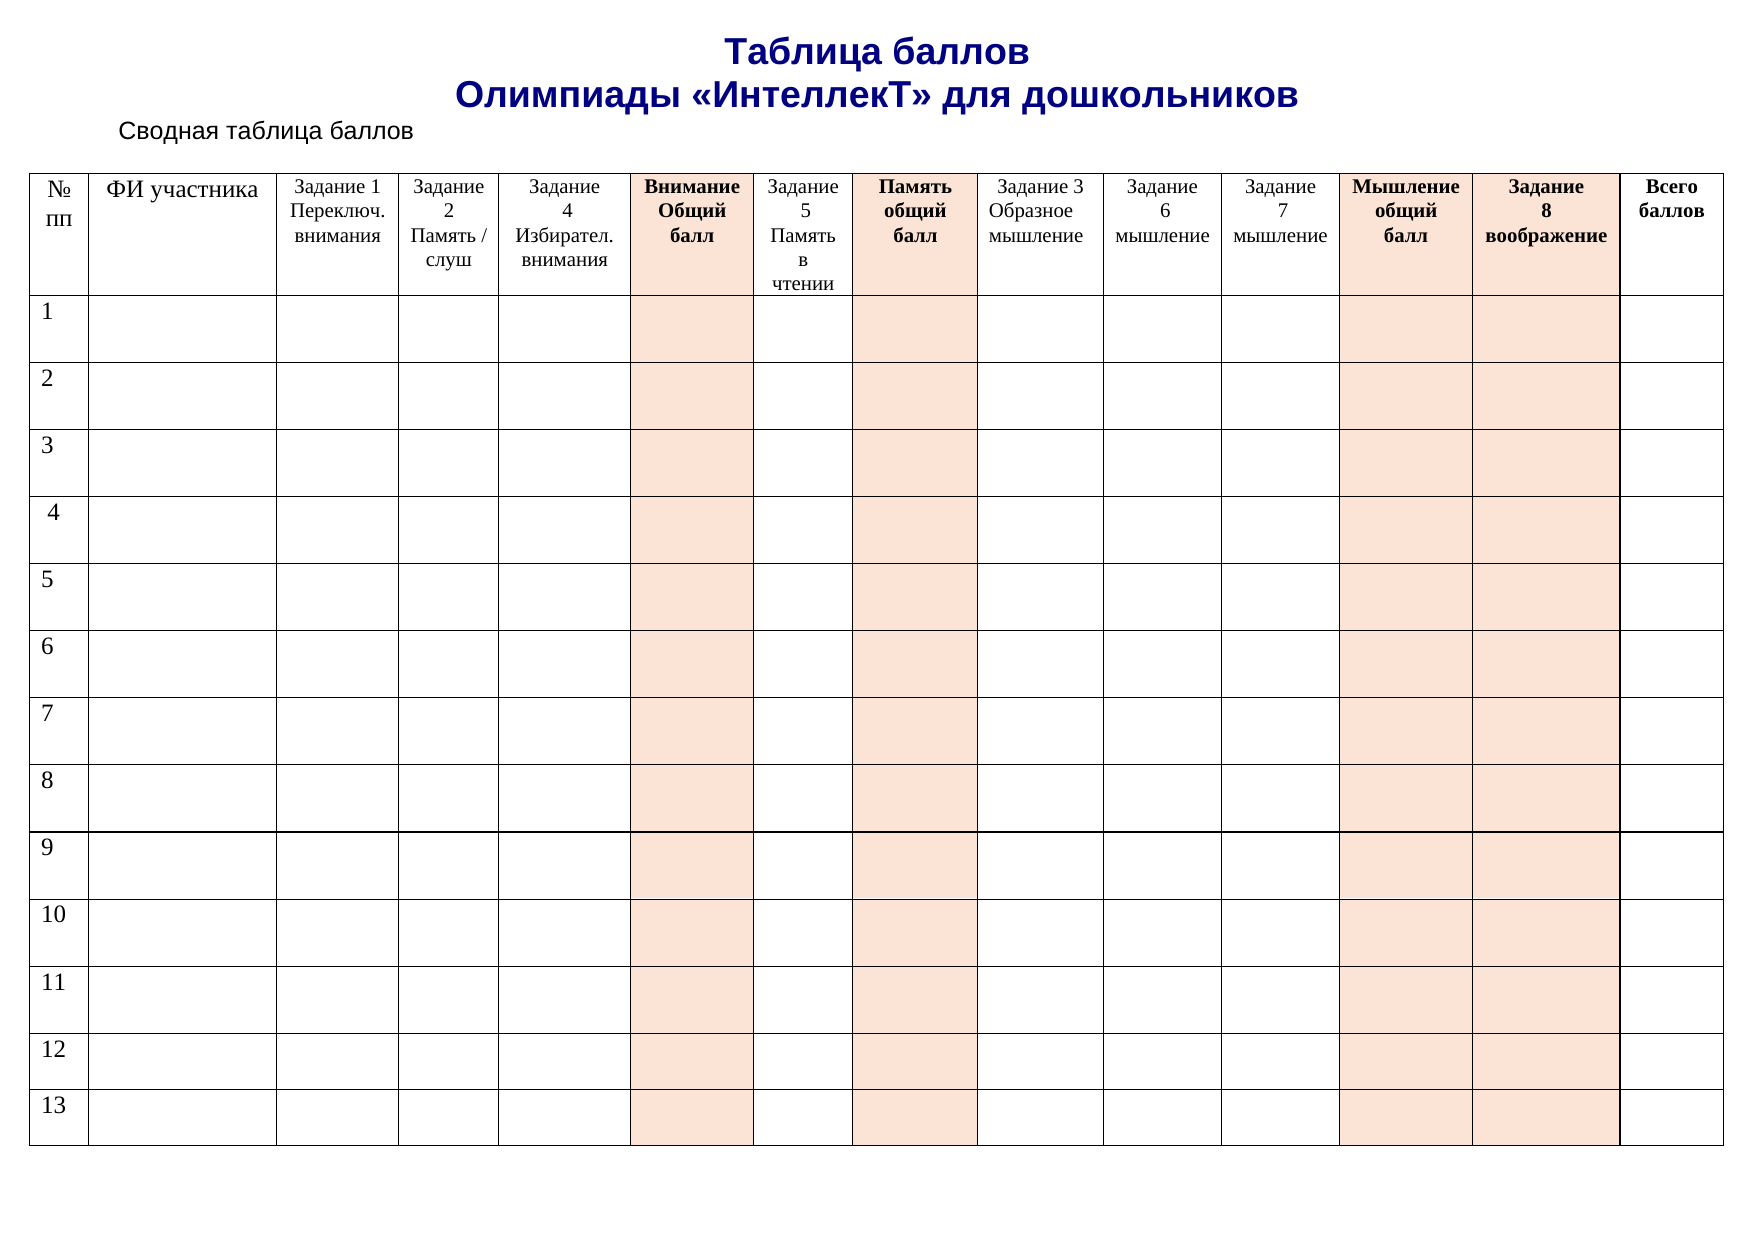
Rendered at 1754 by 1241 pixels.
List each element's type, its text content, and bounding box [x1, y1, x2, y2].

table_cell [399, 698, 498, 764]
table_cell [89, 765, 276, 831]
table_cell [1473, 698, 1619, 764]
table_cell [1340, 296, 1472, 362]
table_cell [1104, 698, 1221, 764]
table_cell [1104, 363, 1221, 429]
table_cell [1473, 497, 1619, 563]
table_cell [631, 833, 753, 898]
table_cell [1621, 363, 1723, 429]
table_cell [754, 430, 852, 496]
table_cell [1222, 833, 1339, 898]
table_cell [89, 631, 276, 697]
table_cell [978, 900, 1103, 966]
table_cell [277, 1034, 398, 1089]
table_cell [1104, 833, 1221, 898]
table_cell [754, 833, 852, 898]
table_cell [978, 497, 1103, 563]
table_cell [1222, 430, 1339, 496]
table_cell [754, 765, 852, 831]
table_cell [1473, 430, 1619, 496]
table_cell [978, 765, 1103, 831]
table_cell [499, 497, 630, 563]
table_cell [754, 363, 852, 429]
table_cell [631, 363, 753, 429]
table_cell [631, 1090, 753, 1145]
table_header Задание 7 мышление [1222, 174, 1339, 295]
text Сводная таблица баллов [118, 116, 1636, 144]
table_cell [499, 564, 630, 630]
table_cell [499, 967, 630, 1033]
table_cell [978, 631, 1103, 697]
table_header № пп [30, 174, 88, 295]
table_cell [89, 1034, 276, 1089]
table_cell [277, 698, 398, 764]
table_cell [1621, 900, 1723, 966]
table_cell [978, 698, 1103, 764]
table_cell [399, 564, 498, 630]
table_cell [1340, 765, 1472, 831]
table_cell [754, 698, 852, 764]
table_cell [1621, 430, 1723, 496]
table_cell [1473, 1090, 1619, 1145]
table_cell [89, 497, 276, 563]
table_cell [1340, 900, 1472, 966]
table_cell [399, 296, 498, 362]
table_cell [1621, 564, 1723, 630]
table_cell 8 [30, 765, 88, 831]
table_cell [1621, 765, 1723, 831]
table_cell [1104, 564, 1221, 630]
table_cell [1104, 1090, 1221, 1145]
table_cell [1473, 564, 1619, 630]
table_cell 5 [30, 564, 88, 630]
table_cell [399, 833, 498, 898]
table_cell [1222, 363, 1339, 429]
table_cell [1473, 765, 1619, 831]
table_cell [1473, 1034, 1619, 1089]
table_cell [1104, 967, 1221, 1033]
table_header Мышление общий балл [1340, 174, 1472, 295]
table_cell [853, 1090, 977, 1145]
table_header Задание 3 Образное мышление [978, 174, 1103, 295]
table_cell [1340, 833, 1472, 898]
table_cell [1473, 833, 1619, 898]
table_cell [1621, 1090, 1723, 1145]
table_header Всего баллов [1621, 174, 1723, 295]
table_cell [399, 497, 498, 563]
table_cell [853, 296, 977, 362]
table_cell 3 [30, 430, 88, 496]
table_cell [1473, 631, 1619, 697]
table_cell [1340, 1090, 1472, 1145]
table_cell [631, 967, 753, 1033]
table_cell [1621, 631, 1723, 697]
table_cell [1473, 296, 1619, 362]
table_cell [277, 296, 398, 362]
table_cell [399, 430, 498, 496]
table_cell 1 [30, 296, 88, 362]
table_cell [631, 497, 753, 563]
table_cell [399, 1090, 498, 1145]
table_cell [1222, 967, 1339, 1033]
table_cell [499, 833, 630, 898]
table_cell [277, 1090, 398, 1145]
table_cell [499, 430, 630, 496]
table_cell [1340, 497, 1472, 563]
table_cell 11 [30, 967, 88, 1033]
table_cell [1104, 631, 1221, 697]
table_cell 7 [30, 698, 88, 764]
table_header Задание 6 мышление [1104, 174, 1221, 295]
table_cell [853, 833, 977, 898]
table_cell [1104, 765, 1221, 831]
table_cell [277, 497, 398, 563]
table_cell [631, 631, 753, 697]
table_header Задание 4 Избирател. внимания [499, 174, 630, 295]
table_cell [1340, 564, 1472, 630]
table_cell [1621, 1034, 1723, 1089]
table_cell 6 [30, 631, 88, 697]
table_cell [853, 900, 977, 966]
table_cell [1340, 1034, 1472, 1089]
table_cell [1104, 497, 1221, 563]
table_cell [499, 296, 630, 362]
table_header Задание 5 Память в чтении [754, 174, 852, 295]
table_cell [631, 1034, 753, 1089]
table_cell [754, 296, 852, 362]
table_cell [631, 765, 753, 831]
table_cell [1222, 296, 1339, 362]
table_cell [277, 564, 398, 630]
table_cell [1340, 430, 1472, 496]
table_cell 12 [30, 1034, 88, 1089]
table_cell [1473, 363, 1619, 429]
table_cell [1104, 1034, 1221, 1089]
table_cell [853, 1034, 977, 1089]
table_cell [754, 631, 852, 697]
table_cell [1222, 564, 1339, 630]
table_header Задание 1 Переключ. внимания [277, 174, 398, 295]
table_cell [1340, 698, 1472, 764]
text Таблица баллов [118, 29, 1636, 73]
table_cell 13 [30, 1090, 88, 1145]
table_cell [1104, 296, 1221, 362]
table_cell [853, 967, 977, 1033]
table_header Задание 2 Память /слуш [399, 174, 498, 295]
table_cell [978, 1034, 1103, 1089]
table_cell [978, 363, 1103, 429]
table_cell [399, 631, 498, 697]
table_cell [1340, 631, 1472, 697]
table_cell [277, 765, 398, 831]
text Олимпиады «ИнтеллекТ» для дошкольников [118, 73, 1636, 116]
table_cell [754, 564, 852, 630]
table_cell [631, 564, 753, 630]
table_cell [631, 430, 753, 496]
table_header Внимание Общий балл [631, 174, 753, 295]
table_cell [1222, 900, 1339, 966]
table_cell [1104, 900, 1221, 966]
table_cell [89, 296, 276, 362]
table_cell [1621, 698, 1723, 764]
table_cell [1621, 833, 1723, 898]
table_cell [1222, 1034, 1339, 1089]
table_cell [399, 900, 498, 966]
table_cell [853, 631, 977, 697]
table_cell [1104, 430, 1221, 496]
table_cell [89, 698, 276, 764]
table_cell [978, 1090, 1103, 1145]
table_cell [1222, 765, 1339, 831]
table_cell [1222, 497, 1339, 563]
table_cell [1340, 967, 1472, 1033]
table_cell [89, 1090, 276, 1145]
table_cell [277, 430, 398, 496]
table_cell [853, 564, 977, 630]
table_header Задание 8 воображение [1473, 174, 1619, 295]
table_cell [499, 631, 630, 697]
table_cell [1340, 363, 1472, 429]
table_cell [89, 900, 276, 966]
table_cell [1621, 296, 1723, 362]
table_cell [978, 430, 1103, 496]
table_cell [1222, 1090, 1339, 1145]
table_cell [1473, 900, 1619, 966]
table_cell [631, 296, 753, 362]
table_cell [499, 900, 630, 966]
table_cell [853, 765, 977, 831]
table_cell [754, 497, 852, 563]
table_cell [499, 1090, 630, 1145]
table_cell [89, 833, 276, 898]
table_cell [1222, 631, 1339, 697]
table_cell [631, 900, 753, 966]
table_cell [853, 363, 977, 429]
table_cell [89, 430, 276, 496]
table_cell [978, 967, 1103, 1033]
table_cell [853, 698, 977, 764]
table_cell [499, 1034, 630, 1089]
table_cell [277, 833, 398, 898]
table_cell [399, 765, 498, 831]
table_cell [1222, 698, 1339, 764]
table_cell 4 [30, 497, 88, 563]
table_cell [277, 900, 398, 966]
table_cell [978, 296, 1103, 362]
table_cell [754, 1090, 852, 1145]
table_cell [399, 967, 498, 1033]
table_cell [1621, 967, 1723, 1033]
table_cell [399, 363, 498, 429]
table_cell [499, 765, 630, 831]
table_cell [1473, 967, 1619, 1033]
table_cell 9 [30, 833, 88, 898]
table_cell [499, 698, 630, 764]
table_cell [853, 430, 977, 496]
table_cell [631, 698, 753, 764]
table_cell [89, 967, 276, 1033]
table_cell [1621, 497, 1723, 563]
table_cell 2 [30, 363, 88, 429]
table_cell [277, 631, 398, 697]
table_cell [978, 564, 1103, 630]
table_cell [978, 833, 1103, 898]
table_cell [754, 1034, 852, 1089]
table_cell [277, 363, 398, 429]
table_cell [853, 497, 977, 563]
table_cell 10 [30, 900, 88, 966]
table_cell [754, 900, 852, 966]
table_cell [89, 363, 276, 429]
table_header Память общий балл [853, 174, 977, 295]
table_cell [499, 363, 630, 429]
table_cell [399, 1034, 498, 1089]
table_cell [277, 967, 398, 1033]
table_header ФИ участника [89, 174, 276, 295]
table_cell [754, 967, 852, 1033]
table_cell [89, 564, 276, 630]
